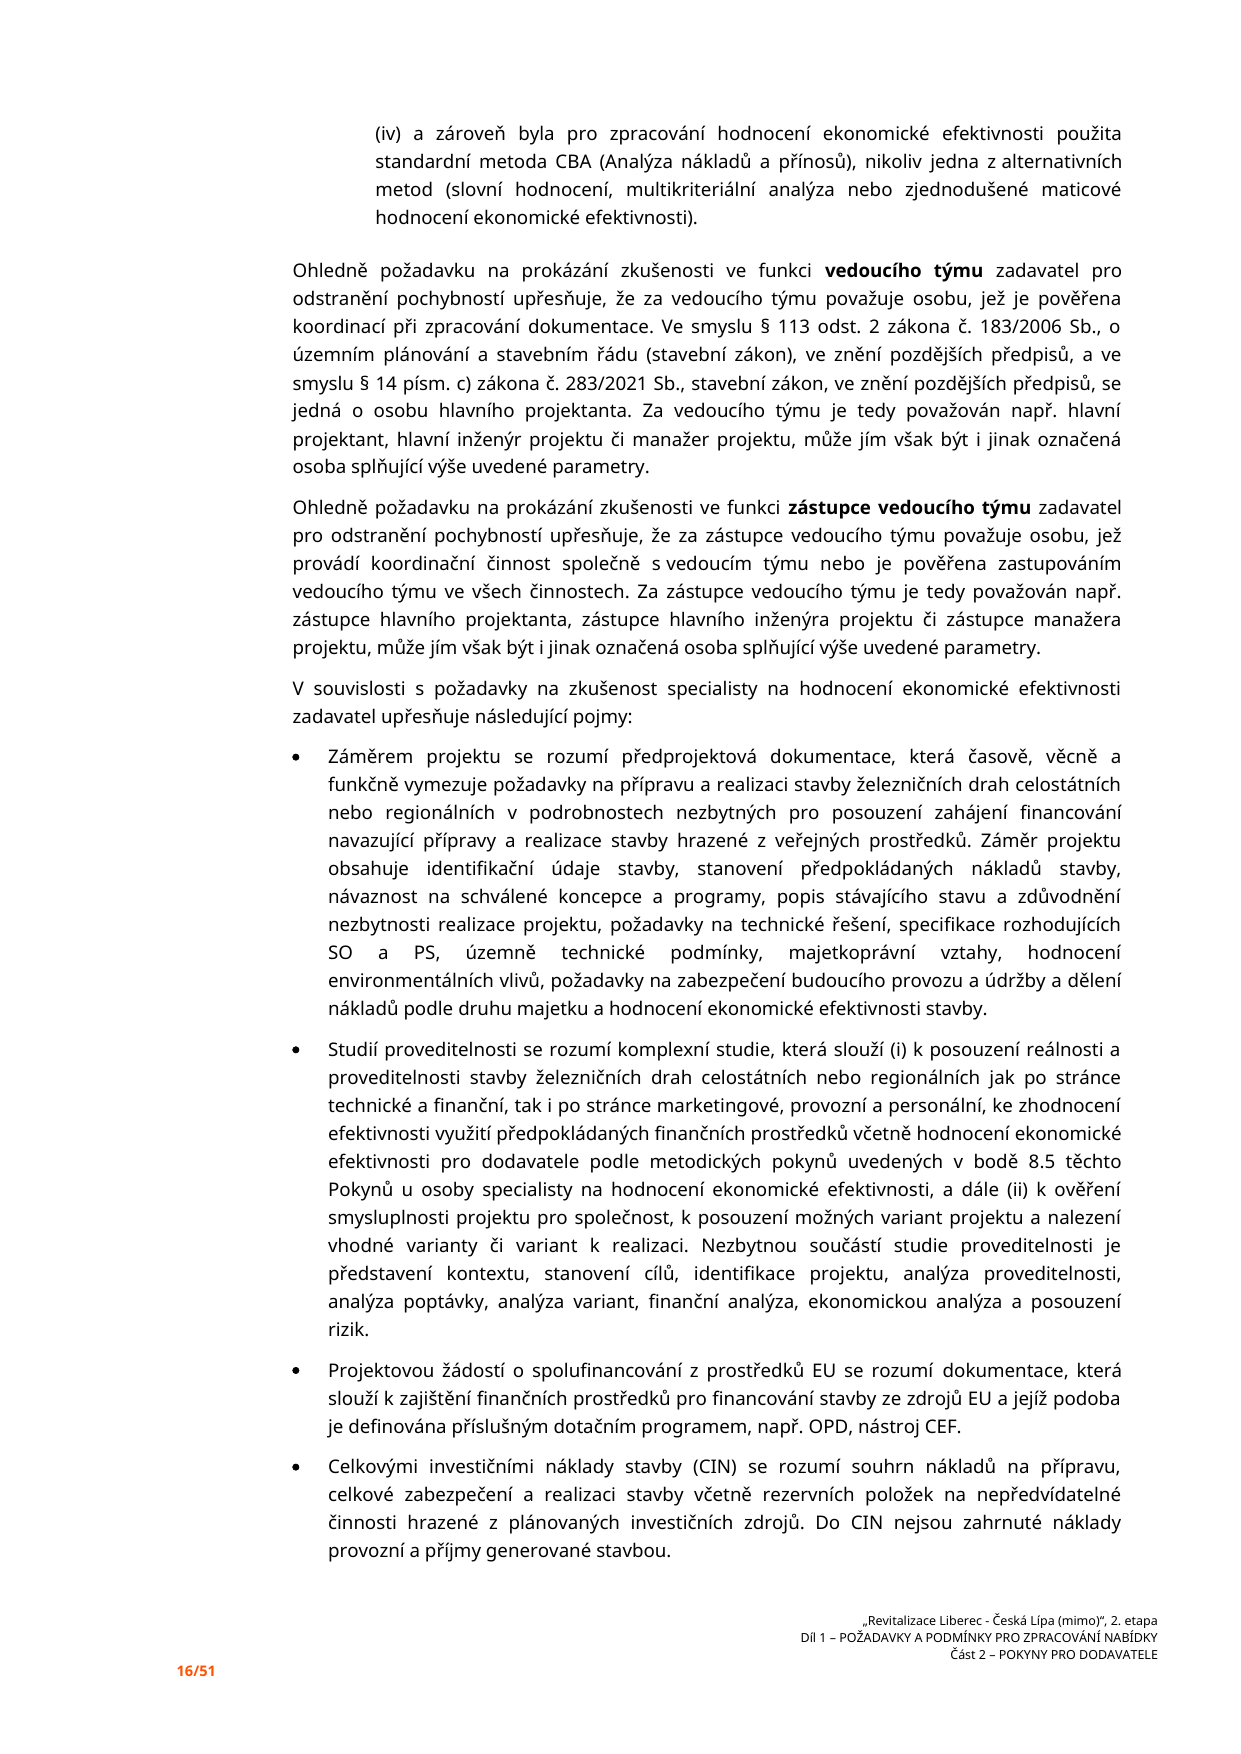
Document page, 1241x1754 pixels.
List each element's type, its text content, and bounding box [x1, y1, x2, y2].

text Ohledně požadavku na prokázání zkušenosti ve funkci vedoucího týmu zadavatel pro odstranění pochybností upřesňuje, že za vedoucího týmu považuje osobu, jež je pověřena koordinací při zpracování dokumentace. Ve smyslu § 113 odst. 2 zákona č. 183/2006 Sb., o územním plánování a stavebním řádu (stavební zákon), ve znění pozdějších předpisů, a ve smyslu § 14 písm. c) zákona č. 283/2021 Sb., stavební zákon, ve znění pozdějších předpisů, se jedná o osobu hlavního projektanta. Za vedoucího týmu je tedy považován např. hlavní projektant, hlavní inženýr projektu či manažer projektu, může jím však být i jinak označená osoba splňující výše uvedené parametry. [292, 258, 1122, 479]
text Projektovou žádostí o spolufinancování z prostředků EU se rozumí dokumentace, která slouží k zajištění finančních prostředků pro financování stavby ze zdrojů EU a jejíž podoba je definována příslušným dotačním programem, např. OPD, nástroj CEF. [292, 1357, 1122, 1438]
text V souvislosti s požadavky na zkušenost specialisty na hodnocení ekonomické efektivnosti zadavatel upřesňuje následující pojmy: [292, 675, 1122, 728]
text Ohledně požadavku na prokázání zkušenosti ve funkci zástupce vedoucího týmu zadavatel pro odstranění pochybností upřesňuje, že za zástupce vedoucího týmu považuje osobu, jež provádí koordinační činnost společně s vedoucím týmu nebo je pověřena zastupováním vedoucího týmu ve všech činnostech. Za zástupce vedoucího týmu je tedy považován např. zástupce hlavního projektanta, zástupce hlavního inženýra projektu či zástupce manažera projektu, může jím však být i jinak označená osoba splňující výše uvedené parametry. [292, 494, 1122, 660]
text Celkovými investičními náklady stavby (CIN) se rozumí souhrn nákladů na přípravu, celkové zabezpečení a realizaci stavby včetně rezervních položek na nepředvídatelné činnosti hrazené z plánovaných investičních zdrojů. Do CIN nejsou zahrnuté náklady provozní a příjmy generované stavbou. [292, 1453, 1122, 1563]
text Záměrem projektu se rozumí předprojektová dokumentace, která časově, věcně a funkčně vymezuje požadavky na přípravu a realizaci stavby železničních drah celostátních nebo regionálních v podrobnostech nezbytných pro posouzení zahájení financování navazující přípravy a realizace stavby hrazené z veřejných prostředků. Záměr projektu obsahuje identifikační údaje stavby, stanovení předpokládaných nákladů stavby, návaznost na schválené koncepce a programy, popis stávajícího stavu a zdůvodnění nezbytnosti realizace projektu, požadavky na technické řešení, specifikace rozhodujících SO a PS, územně technické podmínky, majetkoprávní vztahy, hodnocení environmentálních vlivů, požadavky na zabezpečení budoucího provozu a údržby a dělení nákladů podle druhu majetku a hodnocení ekonomické efektivnosti stavby. [292, 743, 1122, 1021]
text Studií proveditelnosti se rozumí komplexní studie, která slouží (i) k posouzení reálnosti a proveditelnosti stavby železničních drah celostátních nebo regionálních jak po stránce technické a finanční, tak i po stránce marketingové, provozní a personální, ke zhodnocení efektivnosti využití předpokládaných finančních prostředků včetně hodnocení ekonomické efektivnosti pro dodavatele podle metodických pokynů uvedených v bodě 8.5 těchto Pokynů u osoby specialisty na hodnocení ekonomické efektivnosti, a dále (ii) k ověření smysluplnosti projektu pro společnost, k posouzení možných variant projektu a nalezení vhodné varianty či variant k realizaci. Nezbytnou součástí studie proveditelnosti je představení kontextu, stanovení cílů, identifikace projektu, analýza proveditelnosti, analýza poptávky, analýza variant, finanční analýza, ekonomickou analýza a posouzení rizik. [292, 1036, 1122, 1342]
list (iv) a zároveň byla pro zpracování hodnocení ekonomické efektivnosti použita standardní metoda CBA (Analýza nákladů a přínosů), nikoliv jedna z alternativních metod (slovní hodnocení, multikriteriální analýza nebo zjednodušené maticové hodnocení ekonomické efektivnosti). [375, 121, 1122, 230]
